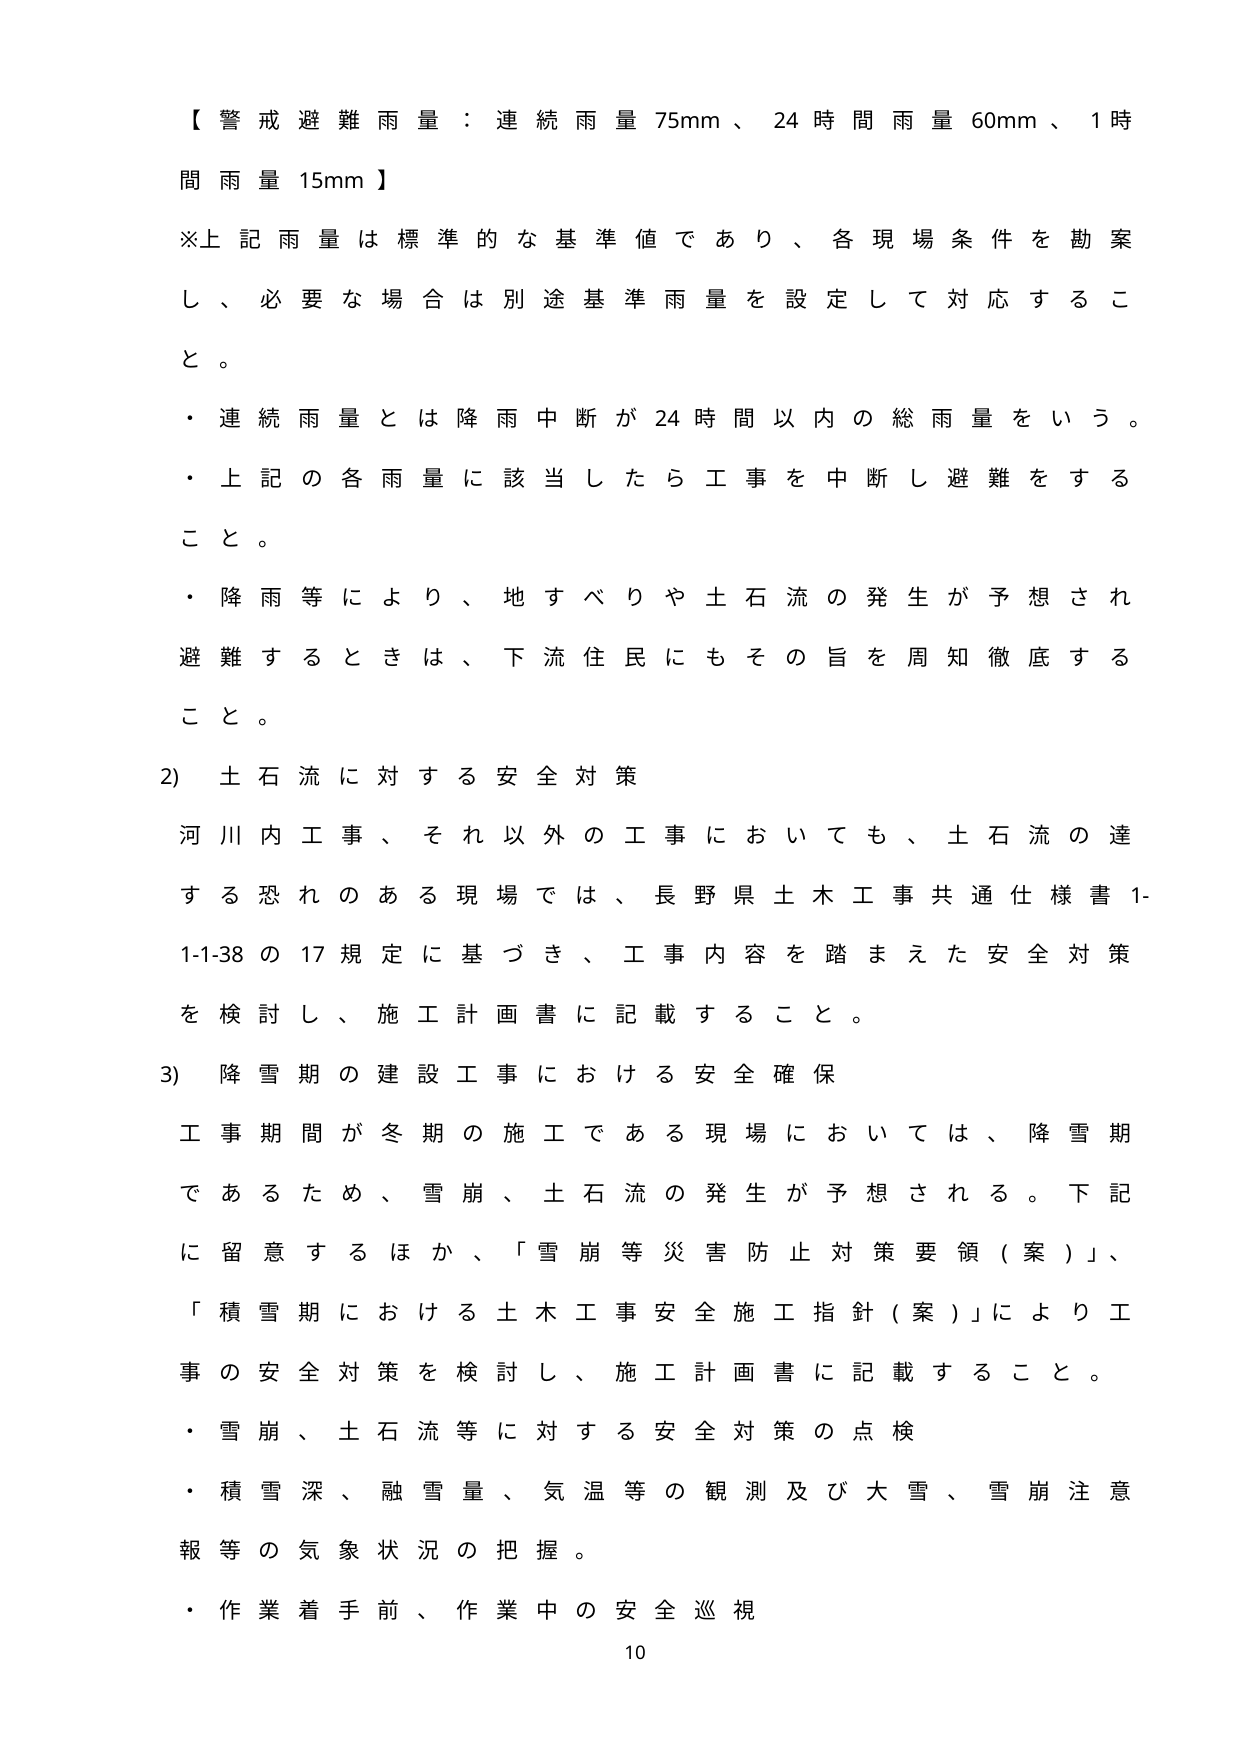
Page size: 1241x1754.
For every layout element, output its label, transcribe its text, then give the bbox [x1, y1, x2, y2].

text ・作業着手前、作業中の安全巡視 [164, 1579, 1149, 1639]
text 3) 降雪期の建設工事における安全確保 [149, 1043, 1149, 1102]
text 工事期間が冬期の施工である現場においては、降雪期であるため、雪崩、土石流の発生が予想される。下記に留意するほか、｢雪崩等災害防止対策要領(案)｣、「積雪期における土木工事安全施工指針(案)｣により工事の安全対策を検討し、施工計画書に記載すること。 [164, 1102, 1149, 1400]
text ・積雪深、融雪量、気温等の観測及び大雪、雪崩注意報等の気象状況の把握。 [164, 1460, 1149, 1579]
text ・降雨等により、地すべりや土石流の発生が予想され避難するときは、下流住民にもその旨を周知徹底すること。 [164, 566, 1149, 745]
text 河川内工事、それ以外の工事においても、土石流の達する恐れのある現場では、長野県土木工事共通仕様書1-1-1-38の17規定に基づき、工事内容を踏まえた安全対策を検討し、施工計画書に記載すること。 [164, 804, 1149, 1043]
text ・連続雨量とは降雨中断が24時間以内の総雨量をいう。 [164, 387, 1149, 447]
text 【警戒避難雨量：連続雨量75mm、24時間雨量60mm、1時間雨量15mm】 [164, 89, 1149, 209]
text ・雪崩、土石流等に対する安全対策の点検 [164, 1400, 1149, 1460]
text 2) 土石流に対する安全対策 [149, 745, 1149, 804]
text ※上記雨量は標準的な基準値であり、各現場条件を勘案し、必要な場合は別途基準雨量を設定して対応すること。 [164, 209, 1149, 387]
text ・上記の各雨量に該当したら工事を中断し避難をすること。 [164, 447, 1149, 566]
